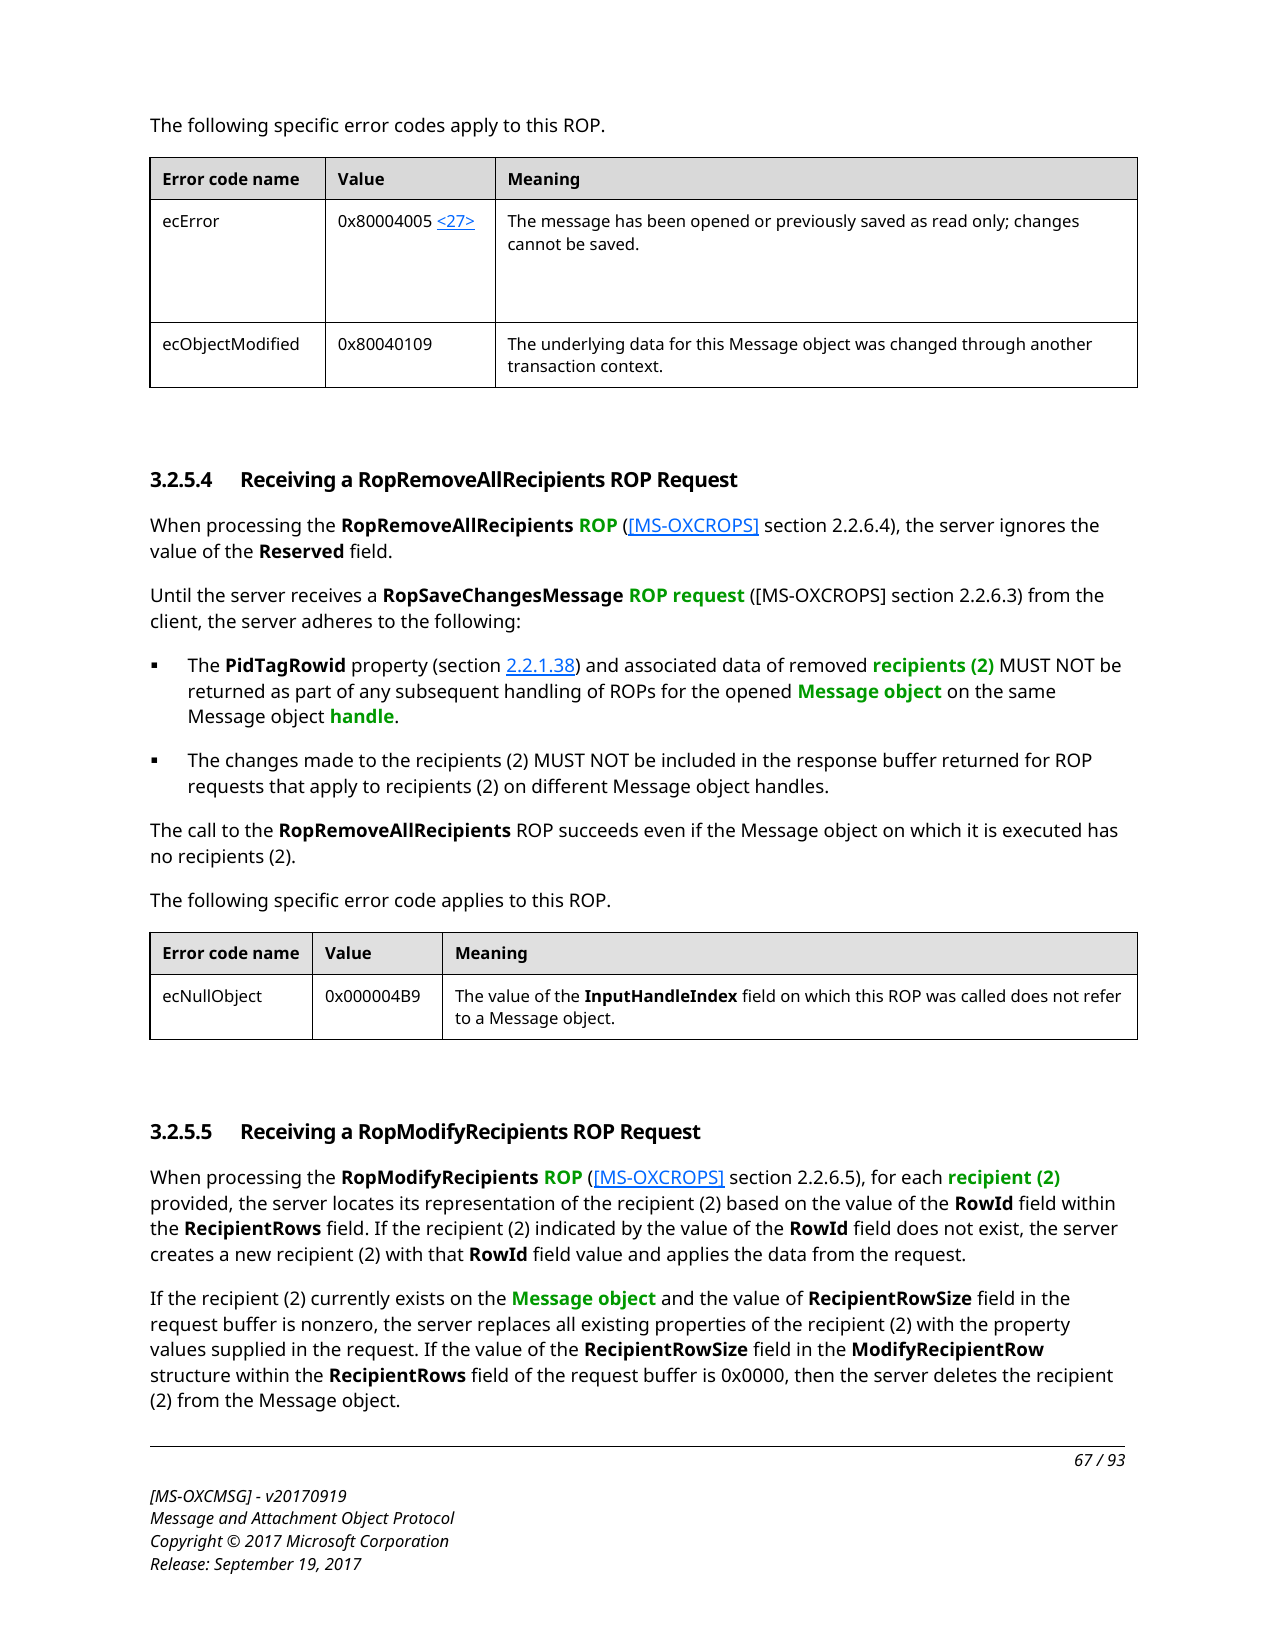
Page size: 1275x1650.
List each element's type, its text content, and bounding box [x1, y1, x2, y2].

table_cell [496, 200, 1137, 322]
text If the recipient (2) currently exists on the Message object and the value of RecipientRowSize field in the request buffer is nonzero, the server replaces all existing properties of the recipient (2) with the property values supplied in the request. If the value of the RecipientRowSize field in the ModifyRecipientRow structure within the RecipientRows field of the request buffer is 0x0000, then the server deletes the recipient (2) from the Message object. [150, 1286, 1125, 1413]
subtitle Receiving a RopModifyRecipients ROP Request [150, 1117, 1125, 1146]
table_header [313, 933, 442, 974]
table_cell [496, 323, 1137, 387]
text The following specific error codes apply to this ROP. [150, 112, 1125, 138]
list The PidTagRowid property (section 2.2.1.38) and associated data of removed recipients (2) MUST NOT be returned as part of any subsequent handling of ROPs for the opened Message object on the same Message object handle. [150, 652, 1125, 729]
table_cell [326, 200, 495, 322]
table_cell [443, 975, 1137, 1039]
text The following specific error code applies to this ROP. [150, 887, 1125, 913]
text When processing the RopRemoveAllRecipients ROP ([MS-OXCROPS] section 2.2.6.4), the server ignores the value of the Reserved field. [150, 513, 1125, 564]
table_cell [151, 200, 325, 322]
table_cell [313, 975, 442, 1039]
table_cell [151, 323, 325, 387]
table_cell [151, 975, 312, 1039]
text When processing the RopModifyRecipients ROP ([MS-OXCROPS] section 2.2.6.5), for each recipient (2) provided, the server locates its representation of the recipient (2) based on the value of the RowId field within the RecipientRows field. If the recipient (2) indicated by the value of the RowId field does not exist, the server creates a new recipient (2) with that RowId field value and applies the data from the request. [150, 1165, 1125, 1267]
text Until the server receives a RopSaveChangesMessage ROP request ([MS-OXCROPS] section 2.2.6.3) from the client, the server adheres to the following: [150, 583, 1125, 634]
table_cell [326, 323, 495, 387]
subtitle Receiving a RopRemoveAllRecipients ROP Request [150, 466, 1125, 494]
text The call to the RopRemoveAllRecipients ROP succeeds even if the Message object on which it is executed has no recipients (2). [150, 817, 1125, 868]
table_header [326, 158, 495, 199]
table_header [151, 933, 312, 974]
list The changes made to the recipients (2) MUST NOT be included in the response buffer returned for ROP requests that apply to recipients (2) on different Message object handles. [150, 748, 1125, 799]
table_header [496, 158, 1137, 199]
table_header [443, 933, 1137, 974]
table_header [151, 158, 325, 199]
